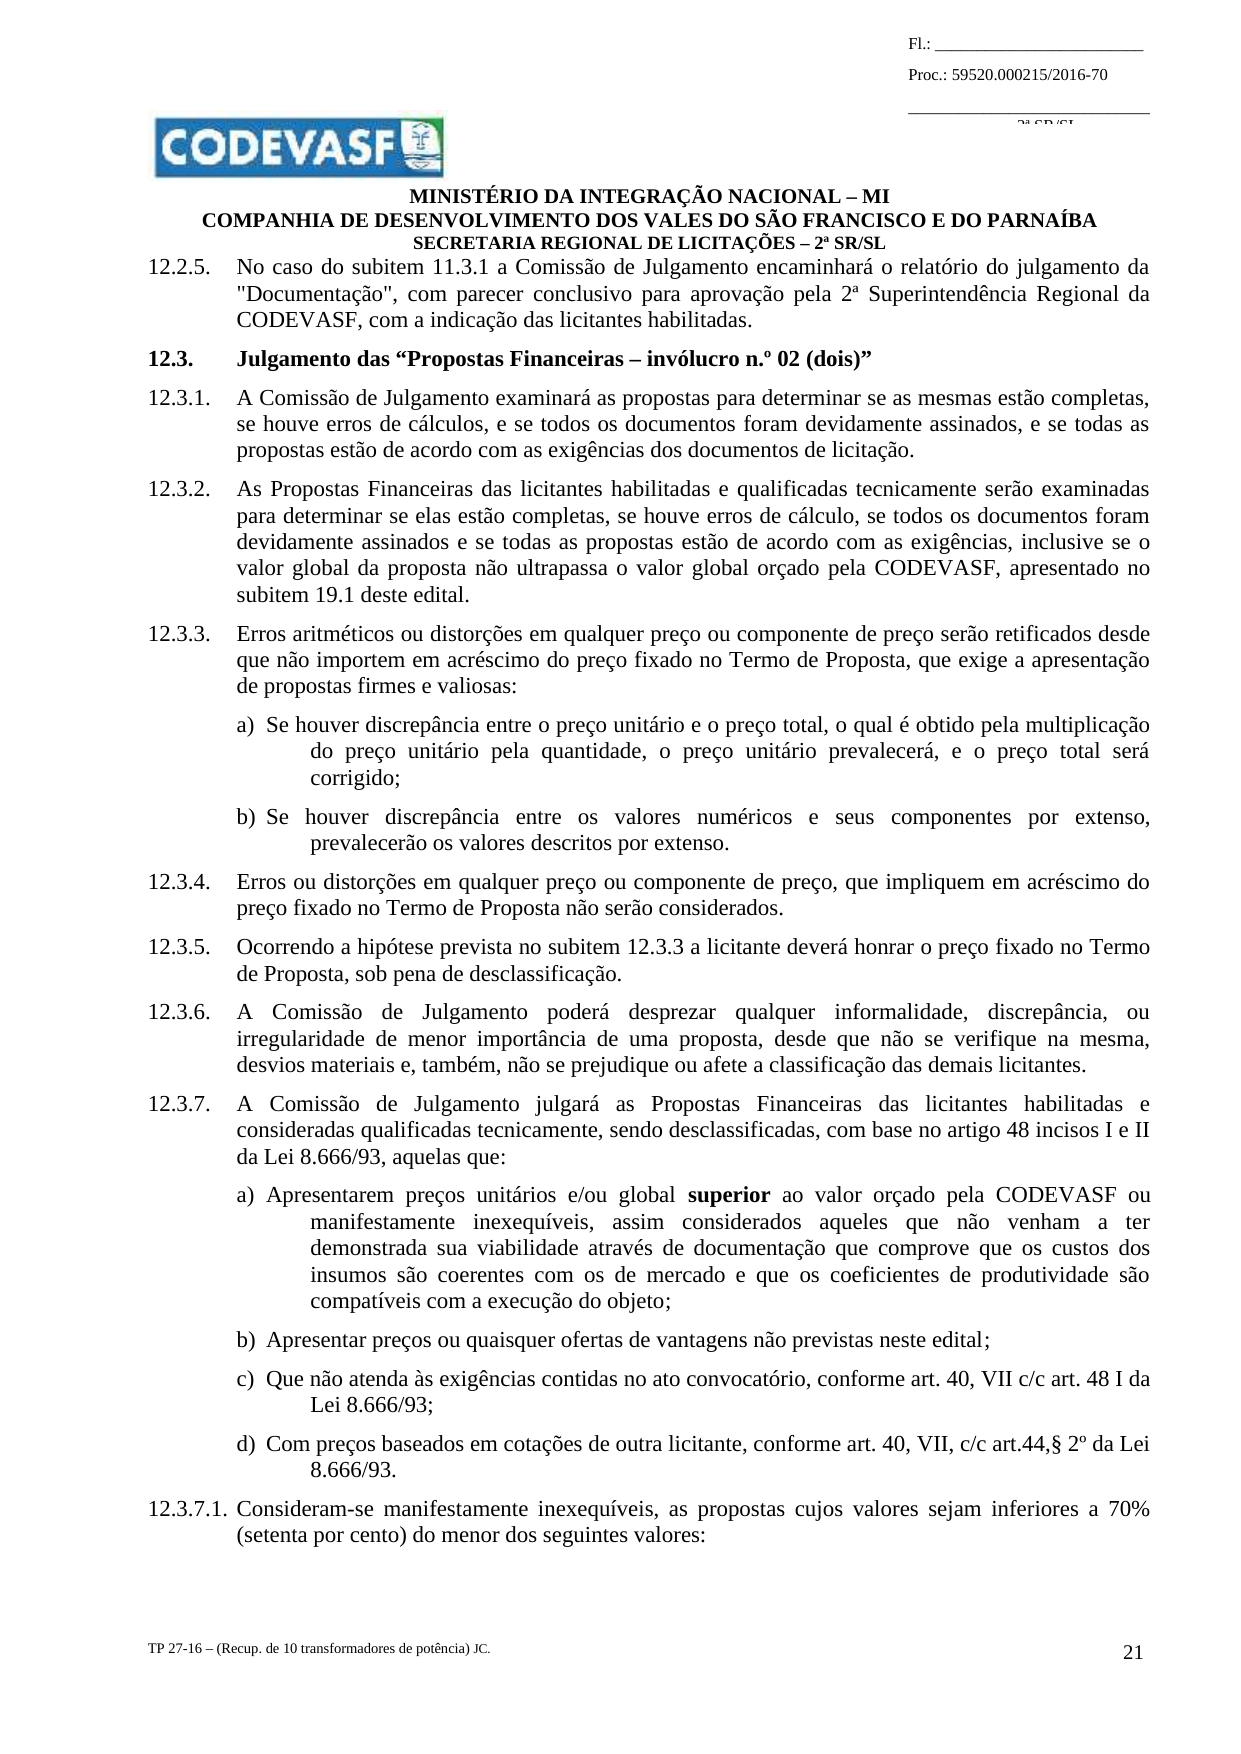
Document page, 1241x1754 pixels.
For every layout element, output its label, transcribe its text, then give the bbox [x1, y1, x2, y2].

list No caso do subitem 11.3.1 a Comissão de Julgamento encaminhará o relatório do julgamento da "Documentação", com parecer conclusivo para aprovação pela 2ª Superintendência Regional da CODEVASF, com a indicação das licitantes habilitadas. [148, 253, 1152, 332]
list Erros aritméticos ou distorções em qualquer preço ou componente de preço serão retificados desde que não importem em acréscimo do preço fixado no Termo de Proposta, que exige a apresentação de propostas firmes e valiosas: [148, 620, 1152, 699]
list As Propostas Financeiras das licitantes habilitadas e qualificadas tecnicamente serão examinadas para determinar se elas estão completas, se houve erros de cálculo, se todos os documentos foram devidamente assinados e se todas as propostas estão de acordo com as exigências, inclusive se o valor global da proposta não ultrapassa o valor global orçado pela CODEVASF, apresentado no subitem 19.1 deste edital. [148, 475, 1152, 607]
list Se houver discrepância entre o preço unitário e o preço total, o qual é obtido pela multiplicação do preço unitário pela quantidade, o preço unitário prevalecerá, e o preço total será corrigido; [236, 711, 1152, 790]
list A Comissão de Julgamento poderá desprezar qualquer informalidade, discrepância, ou irregularidade de menor importância de uma proposta, desde que não se verifique na mesma, desvios materiais e, também, não se prejudique ou afete a classificação das demais licitantes. [148, 998, 1152, 1077]
list Se houver discrepância entre os valores numéricos e seus componentes por extenso, prevalecerão os valores descritos por extenso. [236, 803, 1152, 856]
list Que não atenda às exigências contidas no ato convocatório, conforme art. 40, VII c/c art. 48 I da Lei 8.666/93; [236, 1365, 1152, 1417]
list A Comissão de Julgamento examinará as propostas para determinar se as mesmas estão completas, se houve erros de cálculos, e se todos os documentos foram devidamente assinados, e se todas as propostas estão de acordo com as exigências dos documentos de licitação. [148, 384, 1152, 463]
list Apresentarem preços unitários e/ou global superior ao valor orçado pela CODEVASF ou manifestamente inexequíveis, assim considerados aqueles que não venham a ter demonstrada sua viabilidade através de documentação que comprove que os custos dos insumos são coerentes com os de mercado e que os coeficientes de produtividade são compatíveis com a execução do objeto; [236, 1182, 1152, 1313]
list Com preços baseados em cotações de outra licitante, conforme art. 40, VII, c/c art.44,§ 2º da Lei 8.666/93. [236, 1430, 1152, 1483]
list Apresentar preços ou quaisquer ofertas de vantagens não previstas neste edital; [236, 1326, 1152, 1352]
list Ocorrendo a hipótese prevista no subitem 12.3.3 a licitante deverá honrar o preço fixado no Termo de Proposta, sob pena de desclassificação. [148, 933, 1152, 986]
picture [147, 110, 450, 184]
list Consideram-se manifestamente inexequíveis, as propostas cujos valores sejam inferiores a 70% (setenta por cento) do menor dos seguintes valores: [148, 1495, 1152, 1548]
list Erros ou distorções em qualquer preço ou componente de preço, que impliquem em acréscimo do preço fixado no Termo de Proposta não serão considerados. [148, 868, 1152, 921]
list A Comissão de Julgamento julgará as Propostas Financeiras das licitantes habilitadas e consideradas qualificadas tecnicamente, sendo desclassificadas, com base no artigo 48 incisos I e II da Lei 8.666/93, aquelas que: [148, 1090, 1152, 1169]
list Julgamento das “Propostas Financeiras – invólucro n.º 02 (dois)” [148, 345, 1152, 371]
